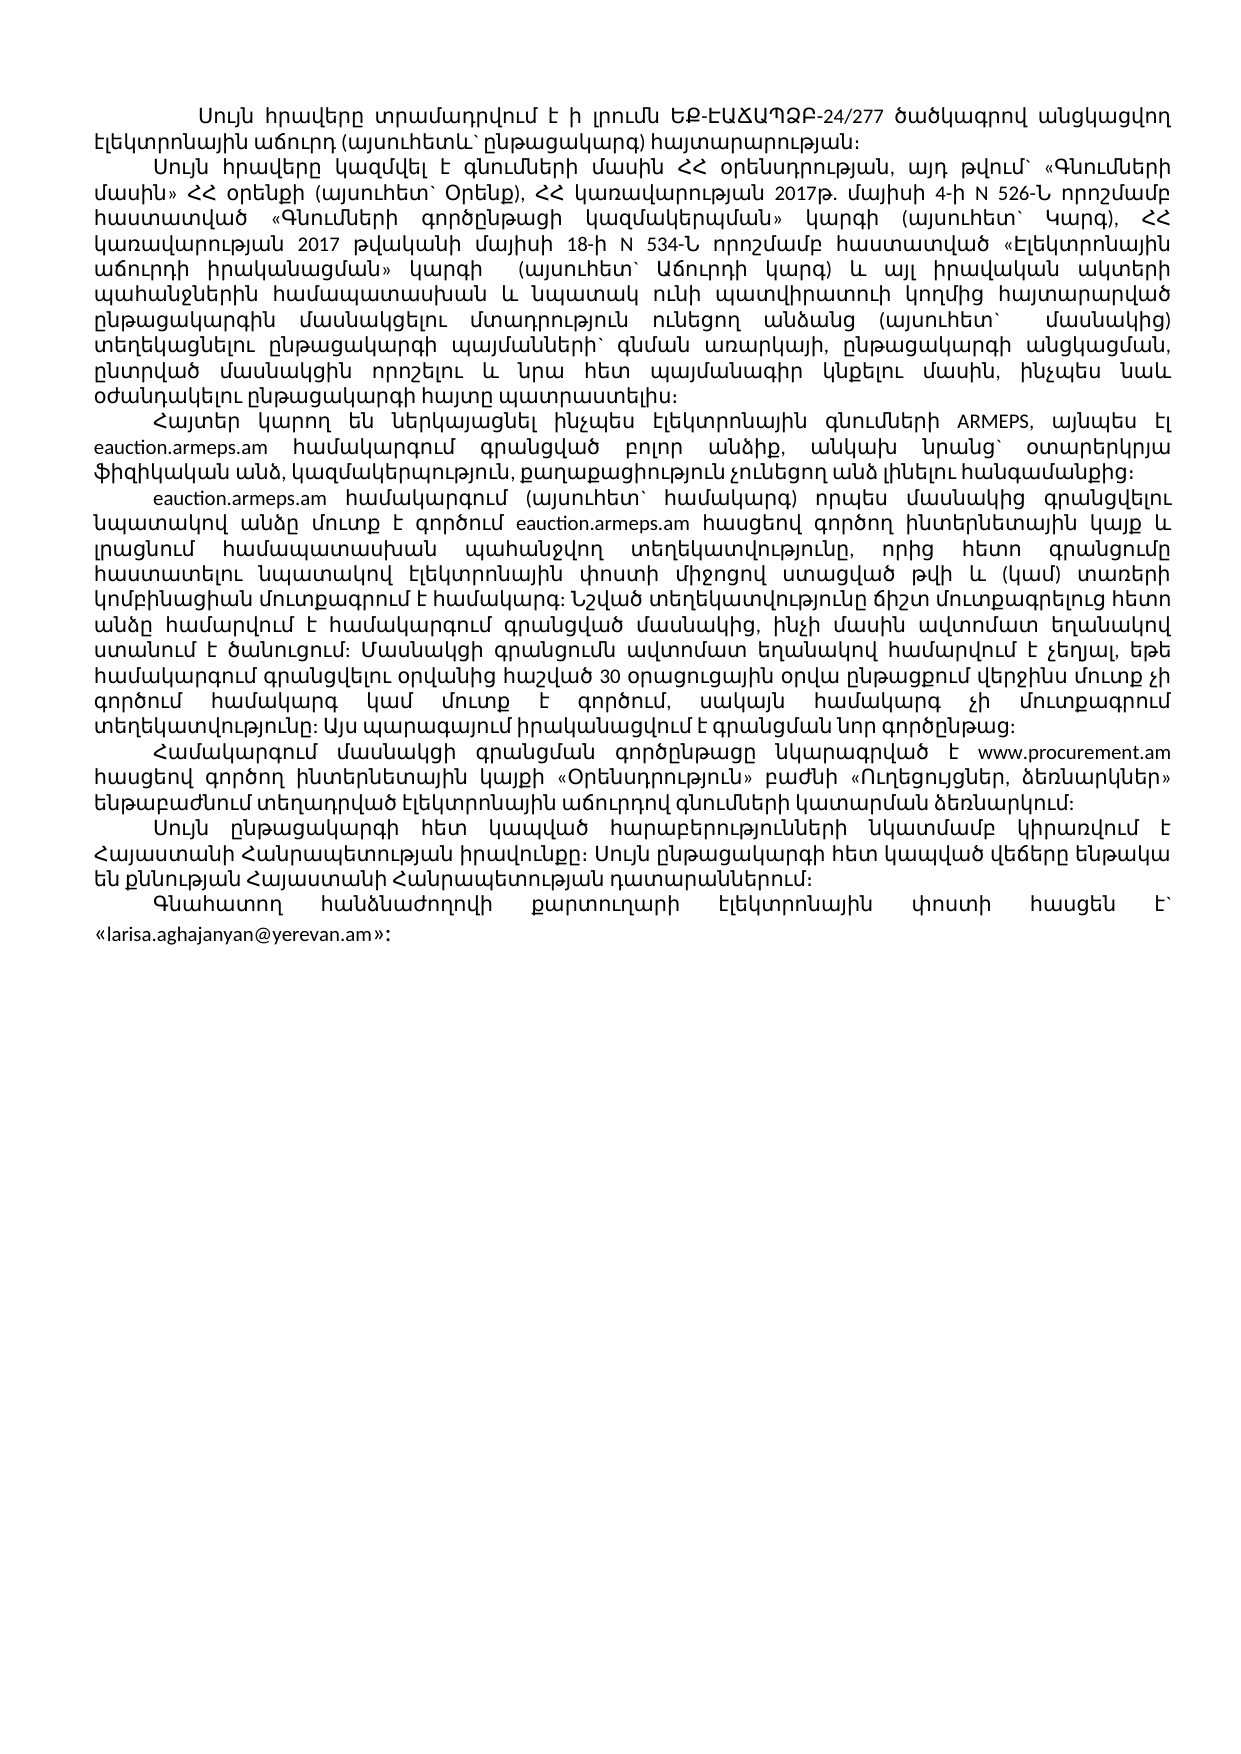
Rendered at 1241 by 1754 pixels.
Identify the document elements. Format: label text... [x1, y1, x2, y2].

text Հայտեր կարող են ներկայացնել ինչպես էլեկտրոնային գնումների ARMEPS, այնպես էլ eauction.armeps.am համակարգում գրանցված բոլոր անձիք, անկախ նրանց` օտարերկրյա ֆիզիկական անձ, կազմակերպություն, քաղաքացիություն չունեցող անձ լինելու հանգամանքից։ [94, 409, 1171, 485]
text Սույն ընթացակարգի հետ կապված հարաբերությունների նկատմամբ կիրառվում է Հայաստանի Հանրապետության իրավունքը։ Սույն ընթացակարգի հետ կապված վեճերը ենթակա են քննության Հայաստանի Հանրապետության դատարաններում։ [94, 815, 1171, 892]
text eauction.armeps.am համակարգում (այսուհետ` համակարգ) որպես մասնակից գրանցվելու նպատակով անձը մուտք է գործում eauction.armeps.am հասցեով գործող ինտերնետային կայք և լրացնում համապատասխան պահանջվող տեղեկատվությունը, որից հետո գրանցումը հաստատելու նպատակով էլեկտրոնային փոստի միջոցով ստացված թվի և (կամ) տառերի կոմբինացիան մուտքագրում է համակարգ: Նշված տեղեկատվությունը ճիշտ մուտքագրելուց հետո անձը համարվում է համակարգում գրանցված մասնակից, ինչի մասին ավտոմատ եղանակով ստանում է ծանուցում: Մասնակցի գրանցումն ավտոմատ եղանակով համարվում է չեղյալ, եթե համակարգում գրանցվելու օրվանից հաշված 30 օրացուցային օրվա ընթացքում վերջինս մուտք չի գործում համակարգ կամ մուտք է գործում, սակայն համակարգ չի մուտքագրում տեղեկատվությունը: Այս պարագայում իրականացվում է գրանցման նոր գործընթաց: [94, 485, 1171, 739]
text Համակարգում մասնակցի գրանցման գործընթացը նկարագրված է www.procurement.am հասցեով գործող ինտերնետային կայքի «Օրենսդրություն» բաժնի «Ուղեցույցներ, ձեռնարկներ» ենթաբաժնում տեղադրված էլեկտրոնային աճուրդով գնումների կատարման ձեռնարկում: [94, 739, 1171, 815]
text Գնահատող հանձնաժողովի քարտուղարի էլեկտրոնային փոստի հասցեն է` «larisa.aghajanyan@yerevan.am»: [94, 892, 1171, 948]
text Սույն հրավերը տրամադրվում է ի լրումն ԵՔ-ԷԱՃԱՊՁԲ-24/277 ծածկագրով անցկացվող էլեկտրոնային աճուրդ (այսուհետև` ընթացակարգ) հայտարարության։ [94, 104, 1171, 154]
text Սույն հրավերը կազմվել է գնումների մասին ՀՀ օրենսդրության, այդ թվում` «Գնումների մասին» ՀՀ օրենքի (այսուհետ` Օրենք), ՀՀ կառավարության 2017թ. մայիսի 4-ի N 526-Ն որոշմամբ հաստատված «Գնումների գործընթացի կազմակերպման» կարգի (այսուհետ` Կարգ), ՀՀ կառավարության 2017 թվականի մայիսի 18-ի N 534-Ն որոշմամբ հաստատված «Էլեկտրոնային աճուրդի իրականացման» կարգի (այսուհետ` Աճուրդի կարգ) և այլ իրավական ակտերի պահանջներին համապատասխան և նպատակ ունի պատվիրատուի կողմից հայտարարված ընթացակարգին մասնակցելու մտադրություն ունեցող անձանց (այսուհետ` մասնակից) տեղեկացնելու ընթացակարգի պայմանների` գնման առարկայի, ընթացակարգի անցկացման, ընտրված մասնակցին որոշելու և նրա հետ պայմանագիր կնքելու մասին, ինչպես նաև օժանդակելու ընթացակարգի հայտը պատրաստելիս։ [94, 154, 1171, 409]
